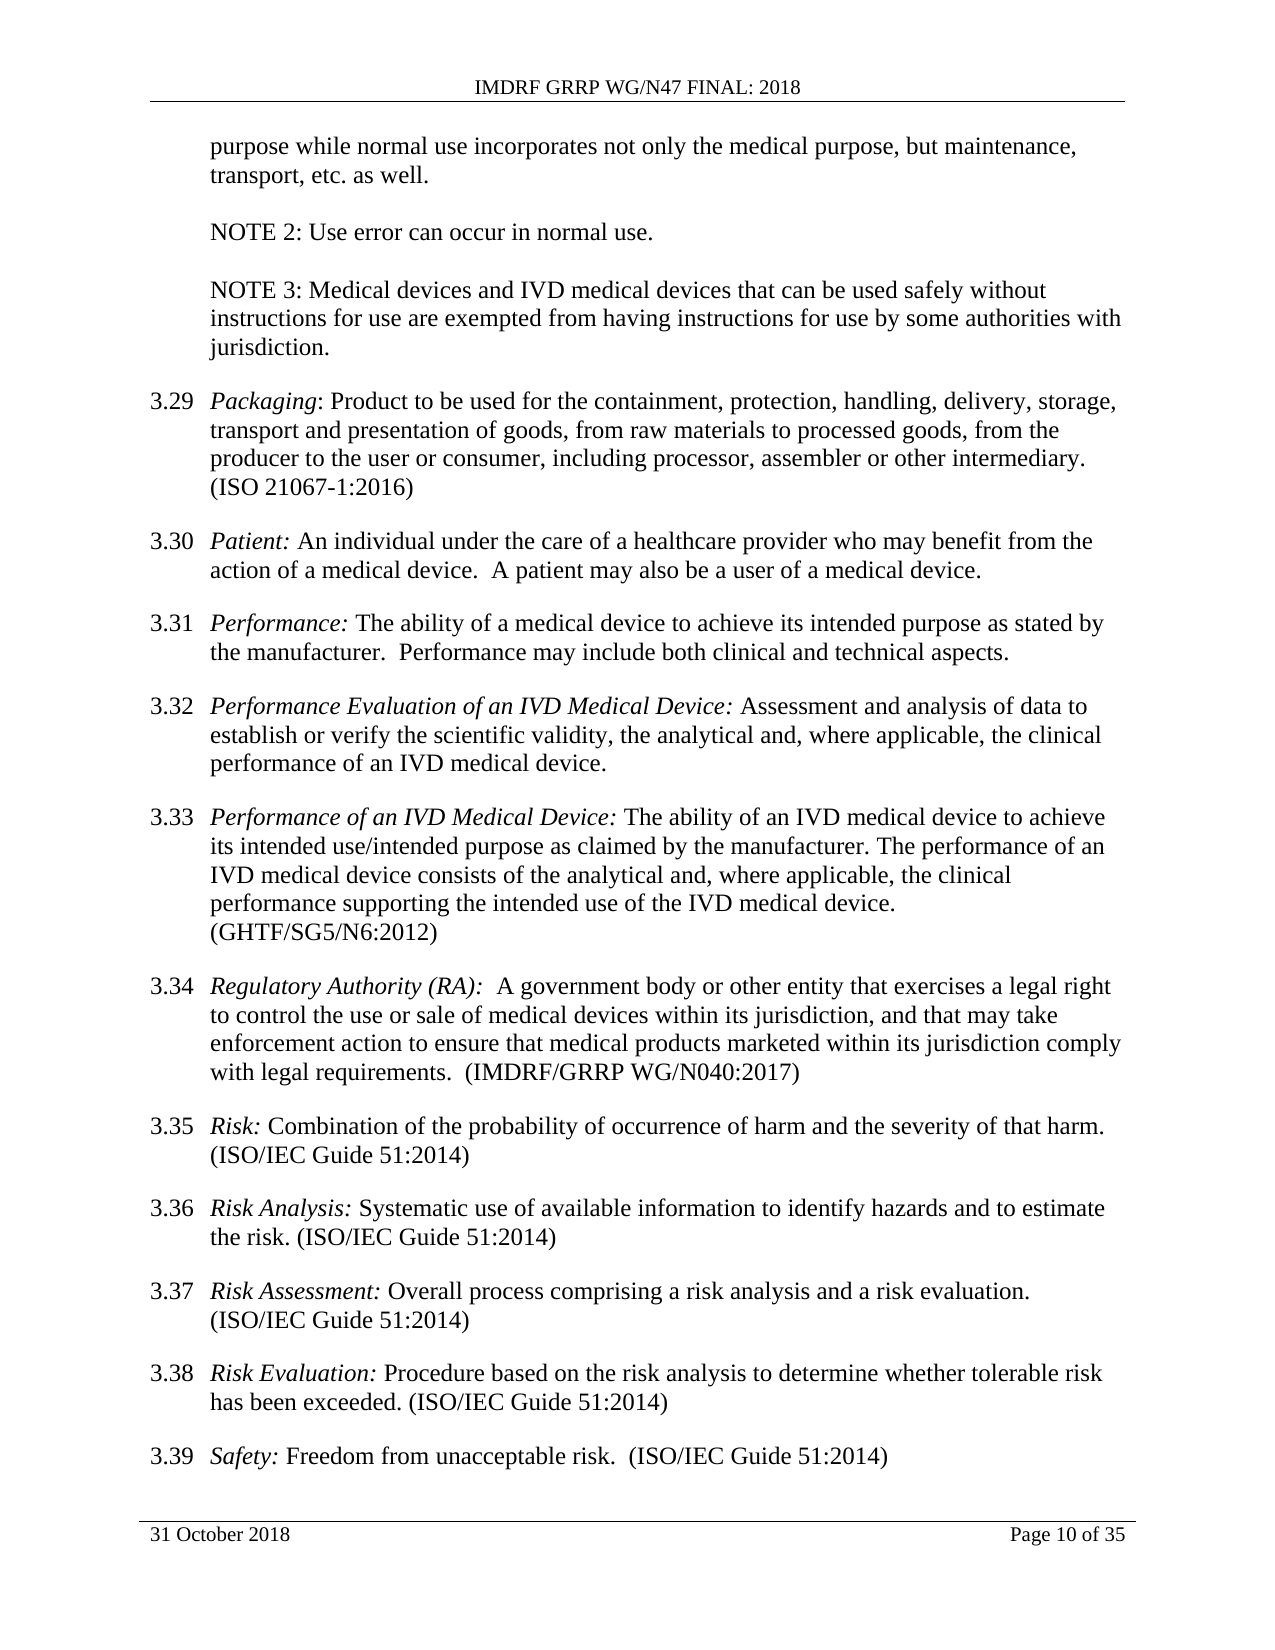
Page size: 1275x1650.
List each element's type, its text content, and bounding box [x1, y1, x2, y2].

subtitle Risk: Combination of the probability of occurrence of harm and the severity of that harm. (ISO/IEC Guide 51:2014) [150, 1111, 1125, 1168]
subtitle Regulatory Authority (RA): A government body or other entity that exercises a legal right to control the use or sale of medical devices within its jurisdiction, and that may take enforcement action to ensure that medical products marketed within its jurisdiction comply with legal requirements. (IMDRF/GRRP WG/N040:2017) [150, 971, 1125, 1086]
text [210, 131, 1125, 188]
subtitle Patient: An individual under the care of a healthcare provider who may benefit from the action of a medical device. A patient may also be a user of a medical device. [150, 526, 1125, 583]
subtitle Risk Analysis: Systematic use of available information to identify hazards and to estimate the risk. (ISO/IEC Guide 51:2014) [150, 1193, 1125, 1251]
subtitle Packaging: Product to be used for the containment, protection, handling, delivery, storage, transport and presentation of goods, from raw materials to processed goods, from the producer to the user or consumer, including processor, assembler or other intermediary. (ISO 21067-1:2016) [150, 386, 1125, 501]
subtitle Performance Evaluation of an IVD Medical Device: Assessment and analysis of data to establish or verify the scientific validity, the analytical and, where applicable, the clinical performance of an IVD medical device. [150, 691, 1125, 777]
subtitle Performance: The ability of a medical device to achieve its intended purpose as stated by the manufacturer. Performance may include both clinical and technical aspects. [150, 608, 1125, 666]
subtitle Risk Assessment: Overall process comprising a risk analysis and a risk evaluation. (ISO/IEC Guide 51:2014) [150, 1276, 1125, 1333]
subtitle Safety: Freedom from unacceptable risk. (ISO/IEC Guide 51:2014) [150, 1441, 1125, 1470]
subtitle Risk Evaluation: Procedure based on the risk analysis to determine whether tolerable risk has been exceeded. (ISO/IEC Guide 51:2014) [150, 1358, 1125, 1416]
subtitle Performance of an IVD Medical Device: The ability of an IVD medical device to achieve its intended use/intended purpose as claimed by the manufacturer. The performance of an IVD medical device consists of the analytical and, where applicable, the clinical performance supporting the intended use of the IVD medical device. (GHTF/SG5/N6:2012) [150, 802, 1125, 946]
text NOTE 2: Use error can occur in normal use. [150, 217, 1125, 246]
text NOTE 3: Medical devices and IVD medical devices that can be used safely without instructions for use are exempted from having instructions for use by some authorities with jurisdiction. [210, 275, 1125, 361]
